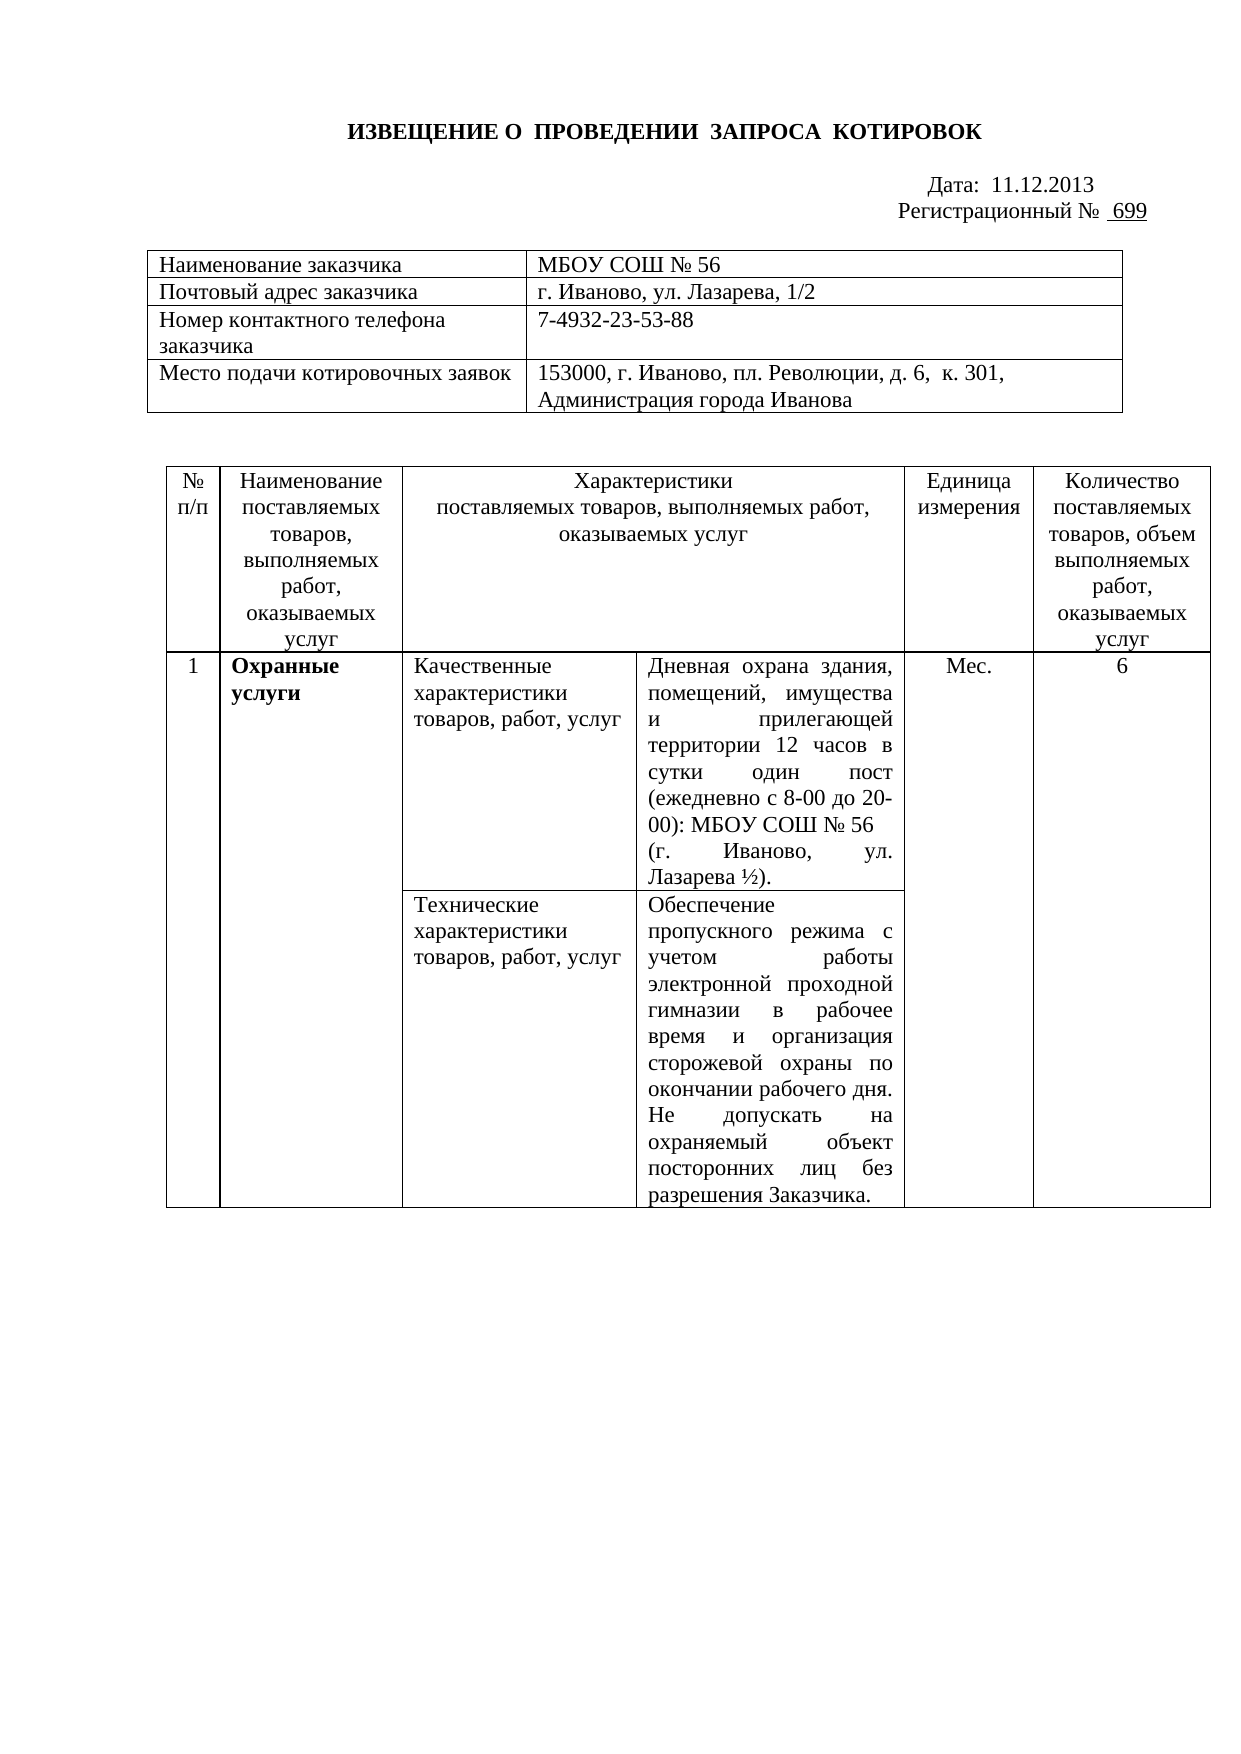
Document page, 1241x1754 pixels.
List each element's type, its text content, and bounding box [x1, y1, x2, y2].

table_header Характеристики поставляемых товаров, выполняемых работ, оказываемых услуг [403, 467, 904, 651]
table_cell 1 [167, 653, 219, 1207]
table_header Наименование поставляемых товаров, выполняемых работ, оказываемых услуг [221, 467, 402, 651]
table_header № п/п [167, 467, 219, 651]
table_cell 6 [1034, 653, 1210, 1207]
table_cell Номер контактного телефона заказчика [148, 306, 526, 358]
table_cell Охранные услуги [221, 653, 402, 1207]
table_cell Обеспечение пропускного режима с учетом работы электронной проходной гимназии в рабочее время и организация сторожевой охраны по окончании рабочего дня. Не допускать на охраняемый объект посторонних лиц без разрешения Заказчика. [637, 891, 904, 1207]
table_cell Качественные характеристики товаров, работ, услуг [403, 653, 636, 890]
table_header МБОУ СОШ № 56 [527, 251, 1122, 277]
table_header Наименование заказчика [148, 251, 526, 277]
table_cell Дневная охрана здания, помещений, имущества и прилегающей территории 12 часов в сутки один пост (ежедневно с 8-00 до 20-00): МБОУ СОШ № 56 (г. Иваново, ул. Лазарева ½). [637, 653, 904, 890]
text Дата: 11.12.2013 [398, 171, 1152, 197]
table_header Единица измерения [905, 467, 1033, 651]
table_cell Мес. [905, 653, 1033, 1207]
table_cell 153000, г. Иваново, пл. Революции, д. 6, к. 301, Администрация города Иванова [527, 360, 1122, 412]
table_cell Технические характеристики товаров, работ, услуг [403, 891, 636, 1207]
text Регистрационный № 699 [177, 197, 1152, 223]
table_cell 7-4932-23-53-88 [527, 306, 1122, 358]
table_cell г. Иваново, ул. Лазарева, 1/2 [527, 278, 1122, 305]
table_cell Место подачи котировочных заявок [148, 360, 526, 412]
text Извещение о проведении запроса котировок [177, 118, 1152, 144]
table_header Количество поставляемых товаров, объем выполняемых работ, оказываемых услуг [1034, 467, 1210, 651]
table_cell Почтовый адрес заказчика [148, 278, 526, 305]
